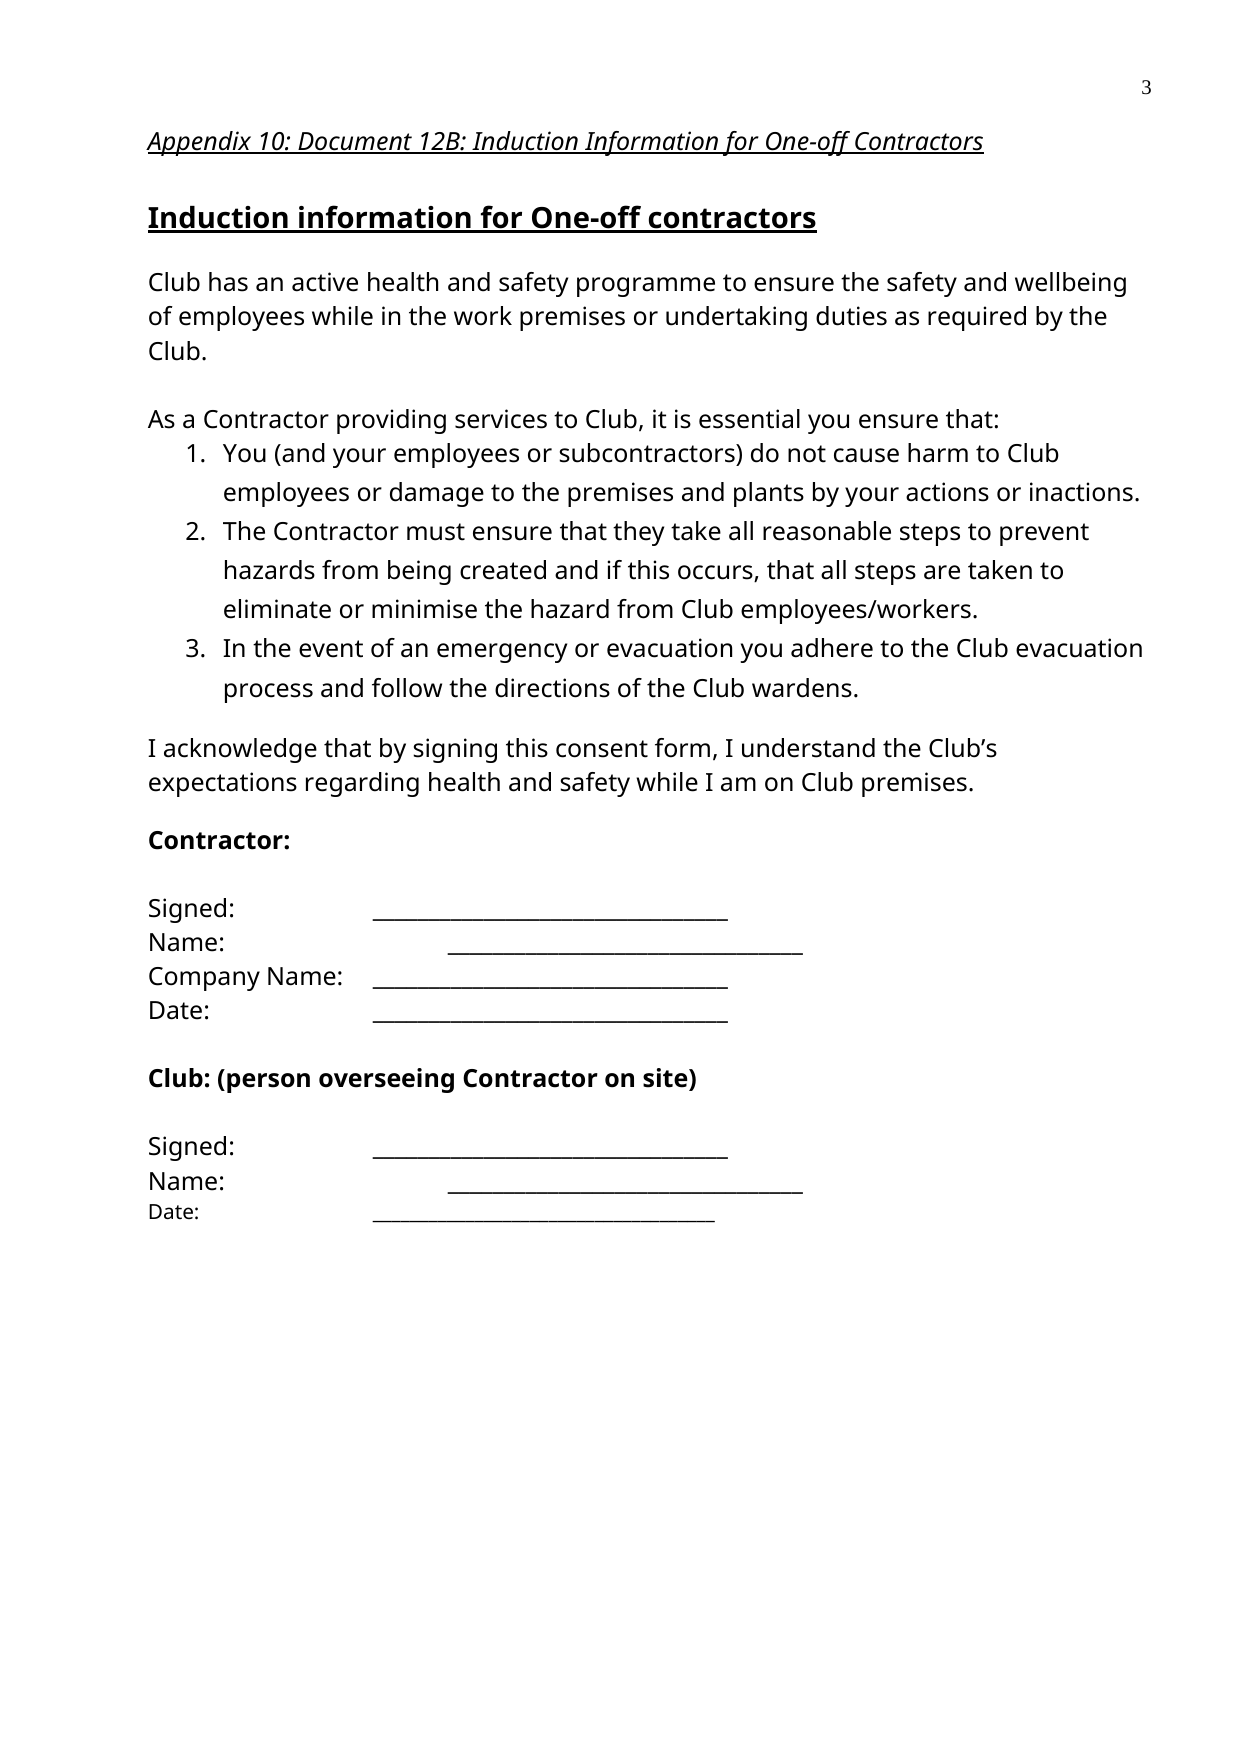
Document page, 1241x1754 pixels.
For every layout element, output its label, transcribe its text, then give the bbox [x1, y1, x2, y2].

text Contractor: [148, 822, 1152, 857]
text Company Name: ________________________________ [148, 959, 1152, 993]
text Appendix 10: Document 12B: Induction Information for One-off Contractors [148, 123, 1152, 157]
list You (and your employees or subcontractors) do not cause harm to Club employees or damage to the premises and plants by your actions or inactions. [185, 435, 1152, 508]
text Signed: ________________________________ [148, 891, 1152, 925]
text Date: ________________________________ [148, 993, 1152, 1027]
text Name: ________________________________ [148, 925, 1152, 959]
text Induction information for One-off contractors [148, 197, 1152, 237]
text Club has an active health and safety programme to ensure the safety and wellbeing of employees while in the work premises or undertaking duties as required by the Club. [148, 265, 1152, 367]
text Signed: ________________________________ [148, 1129, 1152, 1163]
list In the event of an emergency or evacuation you adhere to the Club evacuation process and follow the directions of the Club wardens. [185, 631, 1152, 704]
text As a Contractor providing services to Club, it is essential you ensure that: [148, 401, 1152, 435]
text Date: _____________________________________ [148, 1197, 1152, 1226]
text I acknowledge that by signing this consent form, I understand the Club’s expectations regarding health and safety while I am on Club premises. [148, 730, 1152, 798]
list The Contractor must ensure that they take all reasonable steps to prevent hazards from being created and if this occurs, that all steps are taken to eliminate or minimise the hazard from Club employees/workers. [185, 514, 1152, 626]
text Club: (person overseeing Contractor on site) [148, 1061, 1152, 1095]
text Name: ________________________________ [148, 1163, 1152, 1197]
